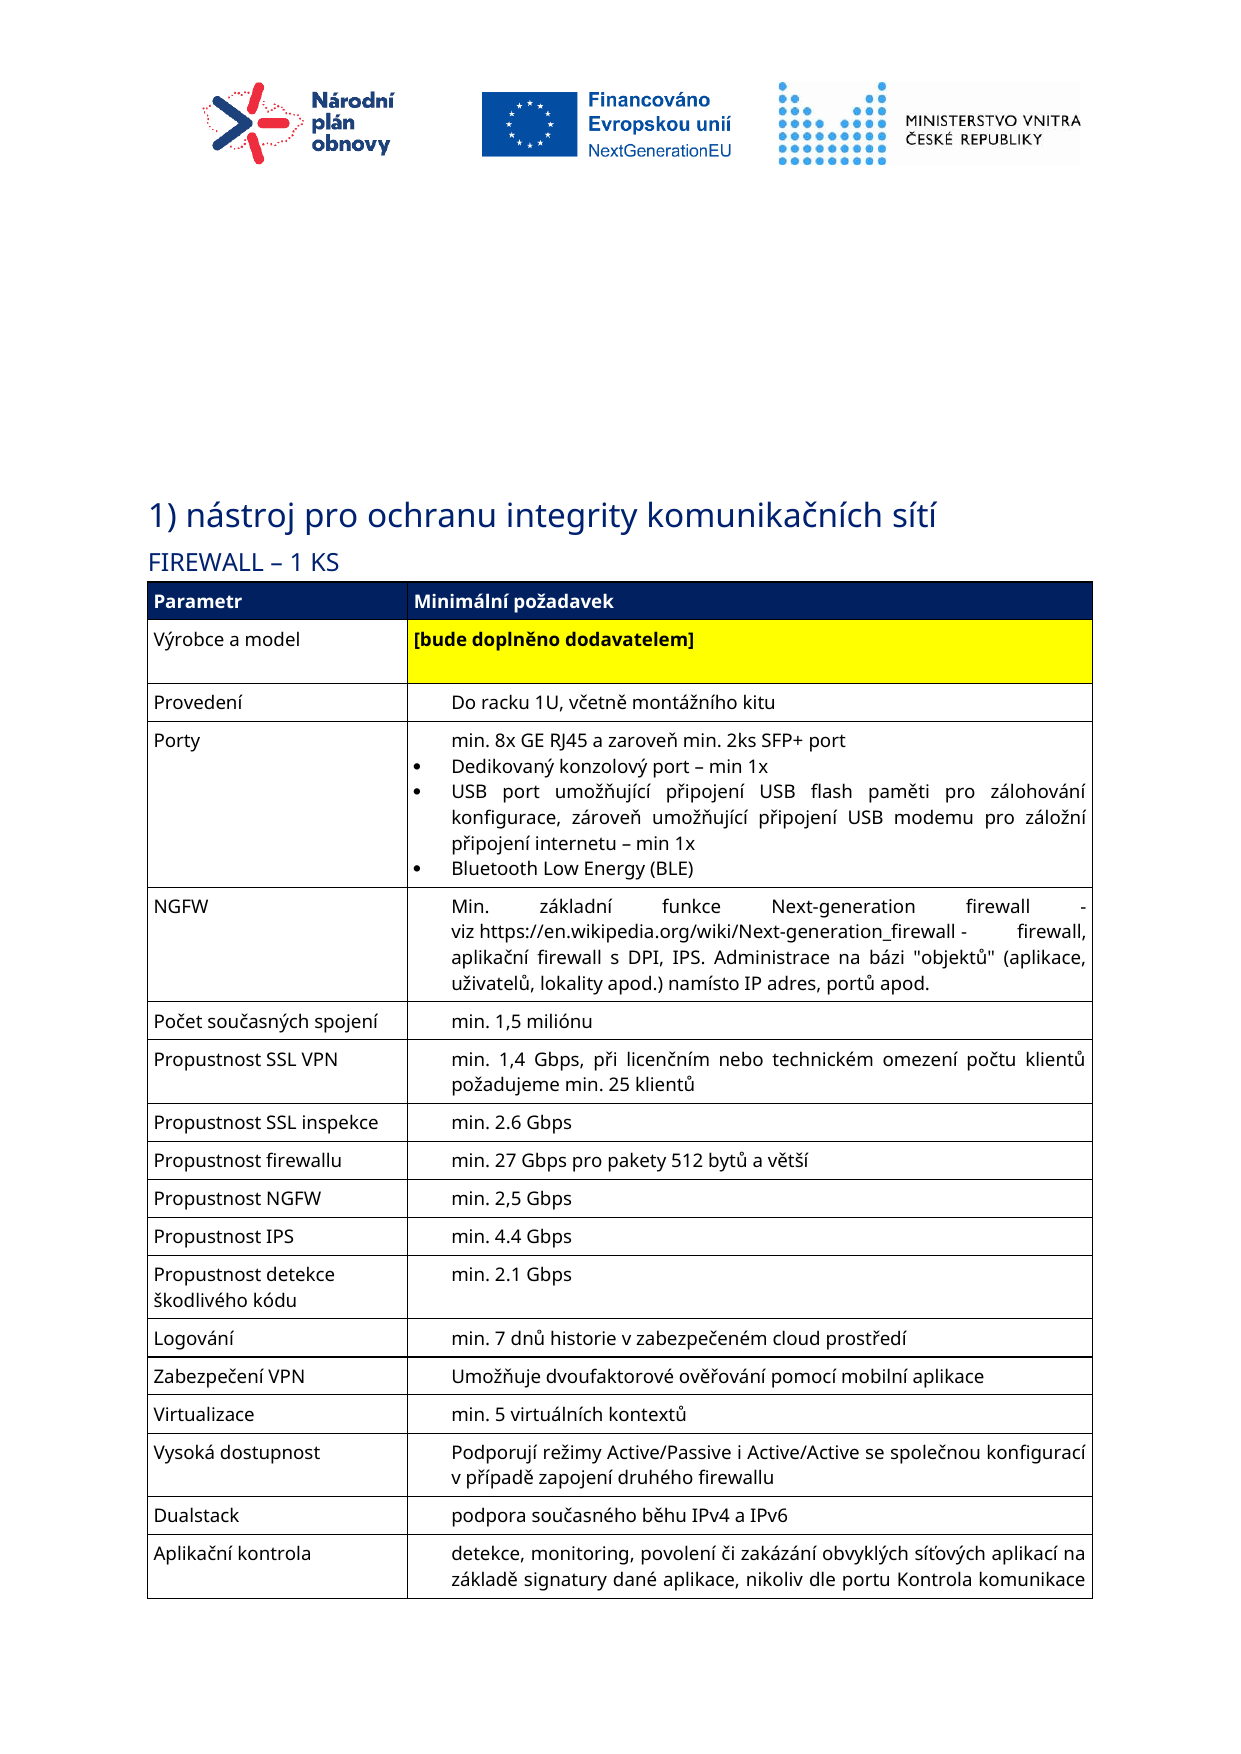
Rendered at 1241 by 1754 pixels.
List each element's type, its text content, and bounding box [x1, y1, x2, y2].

table_header Minimální požadavek [408, 583, 1092, 619]
table_cell min. 2.1 Gbps [408, 1256, 1092, 1318]
table_cell [bude doplněno dodavatelem] [408, 620, 1092, 683]
table_cell min. 2.6 Gbps [408, 1104, 1092, 1141]
table_cell min. 8x GE RJ45 a zaroveň min. 2ks SFP+ port Dedikovaný konzolový port – min 1x USB port umožňující připojení USB flash paměti pro zálohování konfigurace, zároveň umožňující připojení USB modemu pro záložní připojení internetu – min 1x Bluetooth Low Energy (BLE) [408, 722, 1092, 887]
table_cell Virtualizace [148, 1395, 407, 1432]
table_cell Porty [148, 722, 407, 887]
table_cell Propustnost detekce škodlivého kódu [148, 1256, 407, 1318]
table_cell min. 27 Gbps pro pakety 512 bytů a větší [408, 1142, 1092, 1179]
table_cell Propustnost SSL inspekce [148, 1104, 407, 1141]
table_cell Vysoká dostupnost [148, 1434, 407, 1496]
picture [473, 86, 748, 161]
table_cell Min. základní funkce Next-generation firewall - viz https://en.wikipedia.org/wiki/Next-generation_firewall - firewall, aplikační firewall s DPI, IPS. Administrace na bázi "objektů" (aplikace, uživatelů, lokality apod.) namísto IP adres, portů apod. [408, 888, 1092, 1001]
table_cell min. 4.4 Gbps [408, 1218, 1092, 1255]
table_cell min. 5 virtuálních kontextů [408, 1395, 1092, 1432]
table_cell min. 2,5 Gbps [408, 1180, 1092, 1217]
table_cell Propustnost NGFW [148, 1180, 407, 1217]
table_cell Do racku 1U, včetně montážního kitu [408, 684, 1092, 721]
table_cell min. 7 dnů historie v zabezpečeném cloud prostředí [408, 1319, 1092, 1356]
table_cell Dualstack [148, 1497, 407, 1534]
table_cell Zabezpečení VPN [148, 1358, 407, 1394]
picture [778, 82, 1081, 165]
table_cell podpora současného běhu IPv4 a IPv6 [408, 1497, 1092, 1534]
table_cell Logování [148, 1319, 407, 1356]
table_cell min. 1,4 Gbps, při licenčním nebo technickém omezení počtu klientů požadujeme min. 25 klientů [408, 1040, 1092, 1103]
table_cell Aplikační kontrola [148, 1535, 407, 1597]
table_cell Propustnost IPS [148, 1218, 407, 1255]
table_cell Umožňuje dvoufaktorové ověřování pomocí mobilní aplikace [408, 1358, 1092, 1394]
picture [190, 73, 412, 174]
subtitle FIREWALL – 1 KS [148, 544, 1093, 579]
table_cell NGFW [148, 888, 407, 1001]
table_cell Propustnost firewallu [148, 1142, 407, 1179]
table_cell min. 1,5 miliónu [408, 1002, 1092, 1039]
table_cell Provedení [148, 684, 407, 721]
table_cell Výrobce a model [148, 620, 407, 683]
table_cell Počet současných spojení [148, 1002, 407, 1039]
table_header Parametr [148, 583, 407, 619]
subtitle 1) nástroj pro ochranu integrity komunikačních sítí [148, 491, 1093, 537]
table_cell Podporují režimy Active/Passive i Active/Active se společnou konfigurací v případě zapojení druhého firewallu [408, 1434, 1092, 1496]
table_cell Propustnost SSL VPN [148, 1040, 407, 1103]
